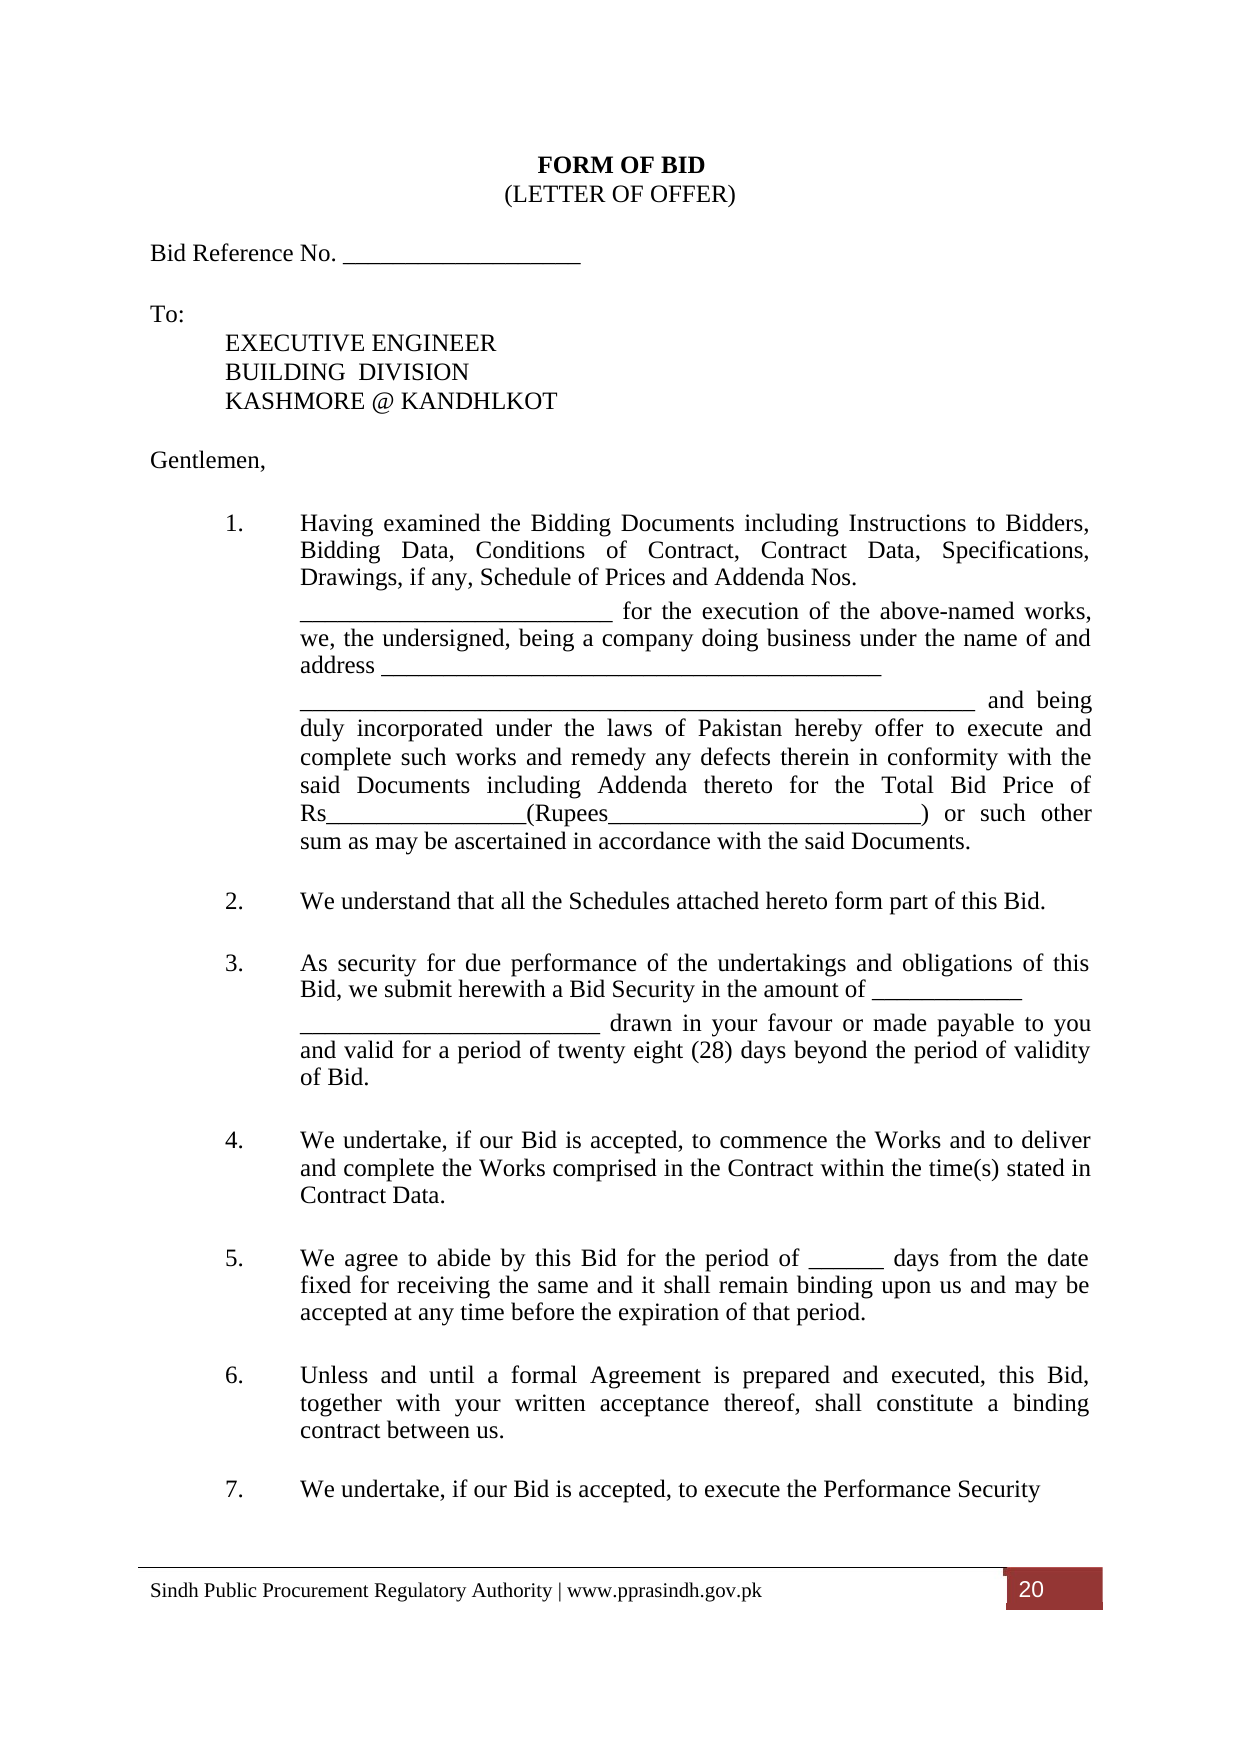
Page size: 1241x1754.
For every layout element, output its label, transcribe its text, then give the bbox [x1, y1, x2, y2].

text To: [150, 299, 1092, 328]
text Gentlemen, [150, 445, 1092, 473]
list We understand that all the Schedules attached hereto form part of this Bid. [225, 886, 1092, 915]
text ______________________________________________________ and being duly incorporated under the laws of Pakistan hereby offer to execute and complete such works and remedy any defects therein in conformity with the said Documents including Addenda thereto for the Total Bid Price of Rs________________(Rupees_________________________) or such other sum as may be ascertained in accordance with the said Documents. [300, 686, 1092, 855]
text _________________________ for the execution of the above-named works, we, the undersigned, being a company doing business under the name of and address ________________________________________ [300, 598, 1092, 679]
table_header Sindh Public Procurement Regulatory Authority | www.pprasindh.gov.pk [150, 1576, 887, 1602]
picture [138, 1567, 1103, 1603]
list We agree to abide by this Bid for the period of ______ days from the date fixed for receiving the same and it shall remain binding upon us and may be accepted at any time before the expiration of that period. [225, 1245, 1090, 1326]
list We undertake, if our Bid is accepted, to execute the Performance Security [225, 1474, 1092, 1503]
text ________________________ drawn in your favour or made payable to you and valid for a period of twenty eight (28) days beyond the period of validity of Bid. [300, 1010, 1092, 1091]
list We undertake, if our Bid is accepted, to commence the Works and to deliver and complete the Works comprised in the Contract within the time(s) stated in Contract Data. [225, 1127, 1092, 1208]
list Having examined the Bidding Documents including Instructions to Bidders, Bidding Data, Conditions of Contract, Contract Data, Specifications, Drawings, if any, Schedule of Prices and Addenda Nos. [225, 510, 1090, 591]
list As security for due performance of the undertakings and obligations of this Bid, we submit herewith a Bid Security in the amount of ____________ [225, 951, 1090, 1003]
text BUILDING DIVISION KASHMORE @ KANDHLKOT [225, 357, 1092, 414]
text Bid Reference No. ___________________ [150, 238, 1092, 267]
text FORM OF BID [537, 150, 1092, 179]
list Unless and until a formal Agreement is prepared and executed, this Bid, together with your written acceptance thereof, shall constitute a binding contract between us. [225, 1362, 1090, 1443]
table_header 20 [888, 1576, 1044, 1602]
text (LETTER OF OFFER) [504, 179, 1092, 208]
text EXECUTIVE ENGINEER [225, 328, 1092, 357]
